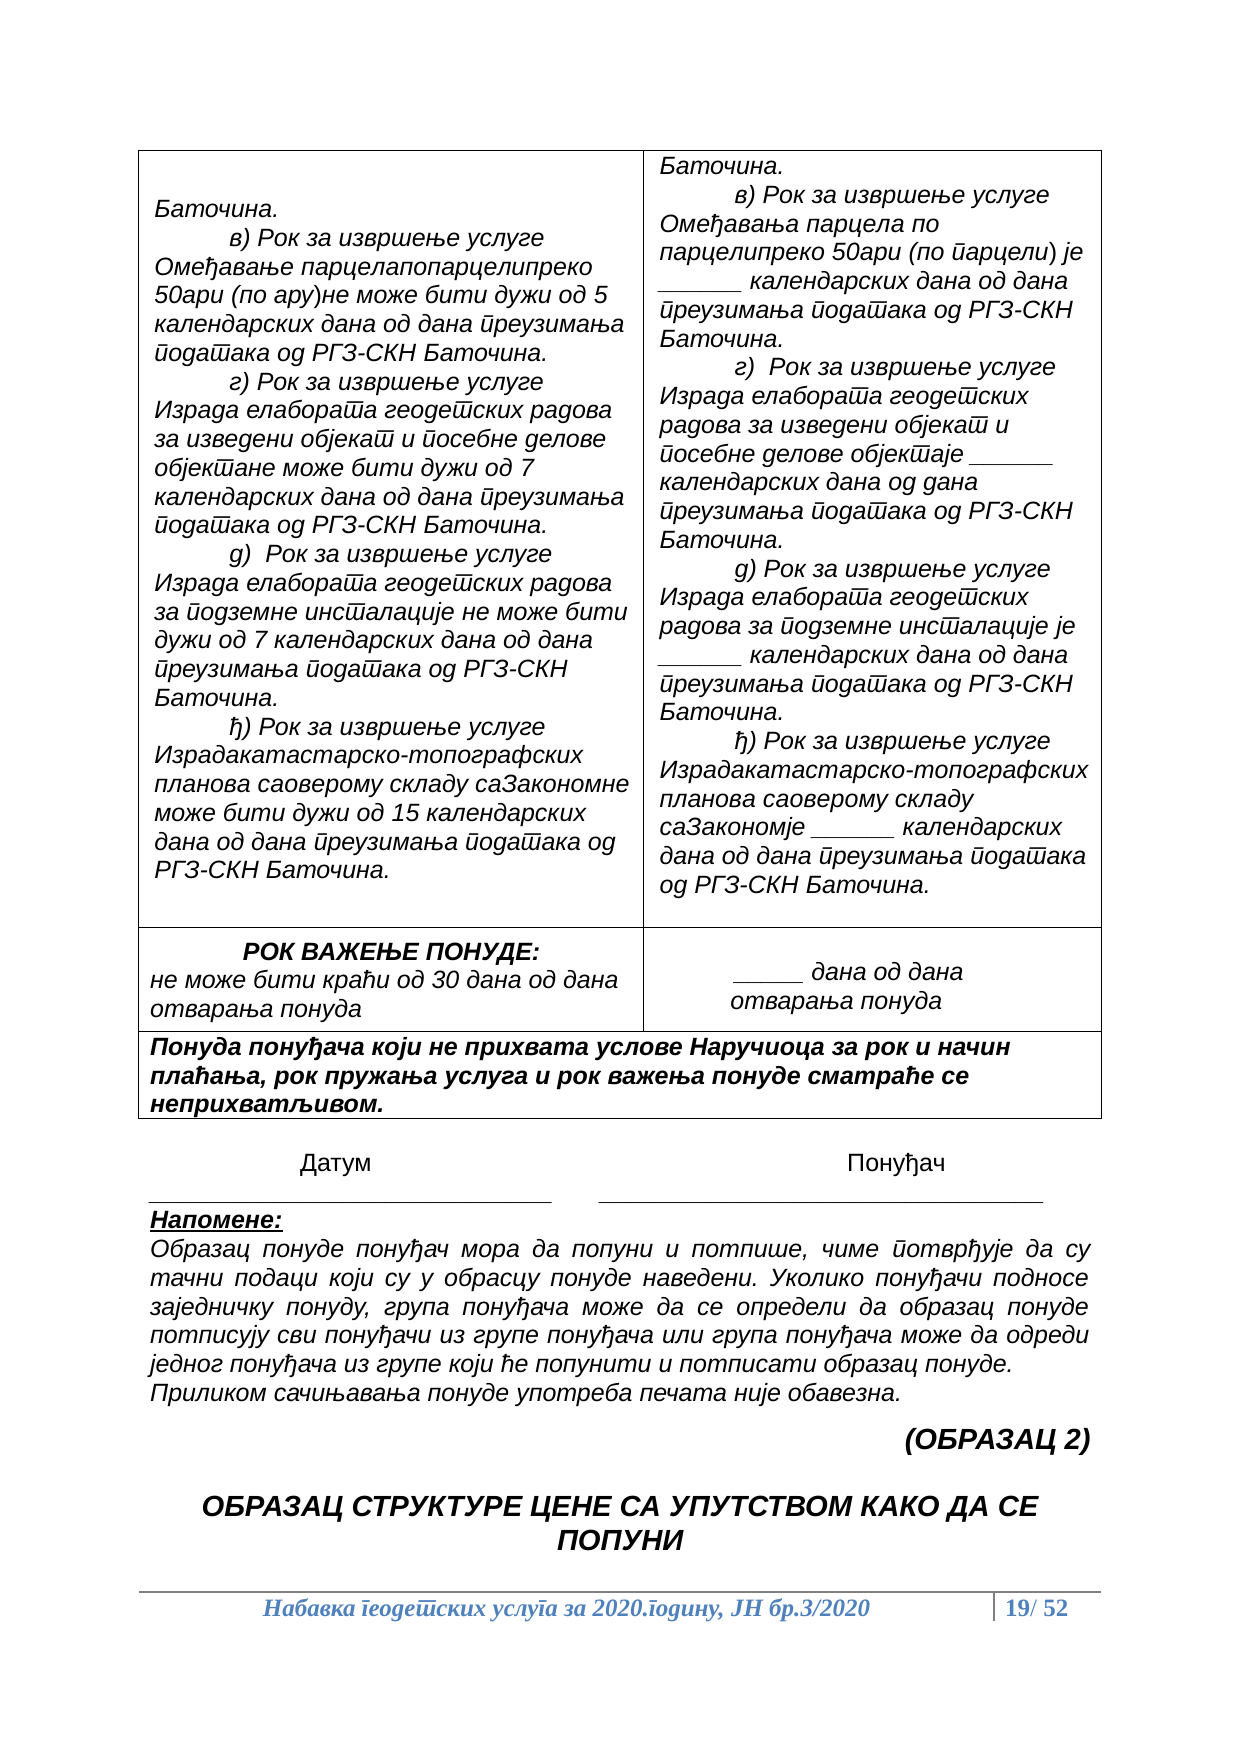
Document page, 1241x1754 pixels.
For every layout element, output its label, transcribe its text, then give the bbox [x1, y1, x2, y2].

text Датум Понуђач [225, 1148, 1090, 1177]
table_cell РОК ВАЖЕЊЕ ПОНУДЕ: не може бити краћи од 30 дана од дана отварања понуда [139, 928, 643, 1031]
text ОБРАЗАЦ СТРУКТУРЕ ЦЕНЕ СА УПУТСТВОМ КАКО ДА СЕ ПОПУНИ [150, 1489, 1090, 1557]
table_cell _____ дана од дана отварања понуда [644, 928, 1101, 1031]
text _____________________________ ________________________________ [150, 1177, 1090, 1206]
text Напомене: [150, 1206, 1090, 1234]
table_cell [644, 151, 1101, 927]
text Образац понуде понуђач мора да попуни и потпише, чиме потврђује да су тачни подаци који су у обрасцу понуде наведени. Уколико понуђачи подносе заједничку понуду, група понуђача може да се определи да образац понуде потписују сви понуђачи из групе понуђача или група понуђача може да одреди једног понуђача из групе који ће попунити и потписати образац понуде. [150, 1234, 1090, 1378]
text Приликом сачињавања понуде употреба печата није обавезна. [150, 1378, 1090, 1407]
text (ОБРАЗАЦ 2) [150, 1422, 1090, 1456]
table_cell Понуда понуђача који не прихвата услове Наручиоца за рок и начин плаћања, рок пружања услуга и рок важења понуде сматраће се неприхватљивом. [139, 1032, 1101, 1118]
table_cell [139, 151, 643, 927]
